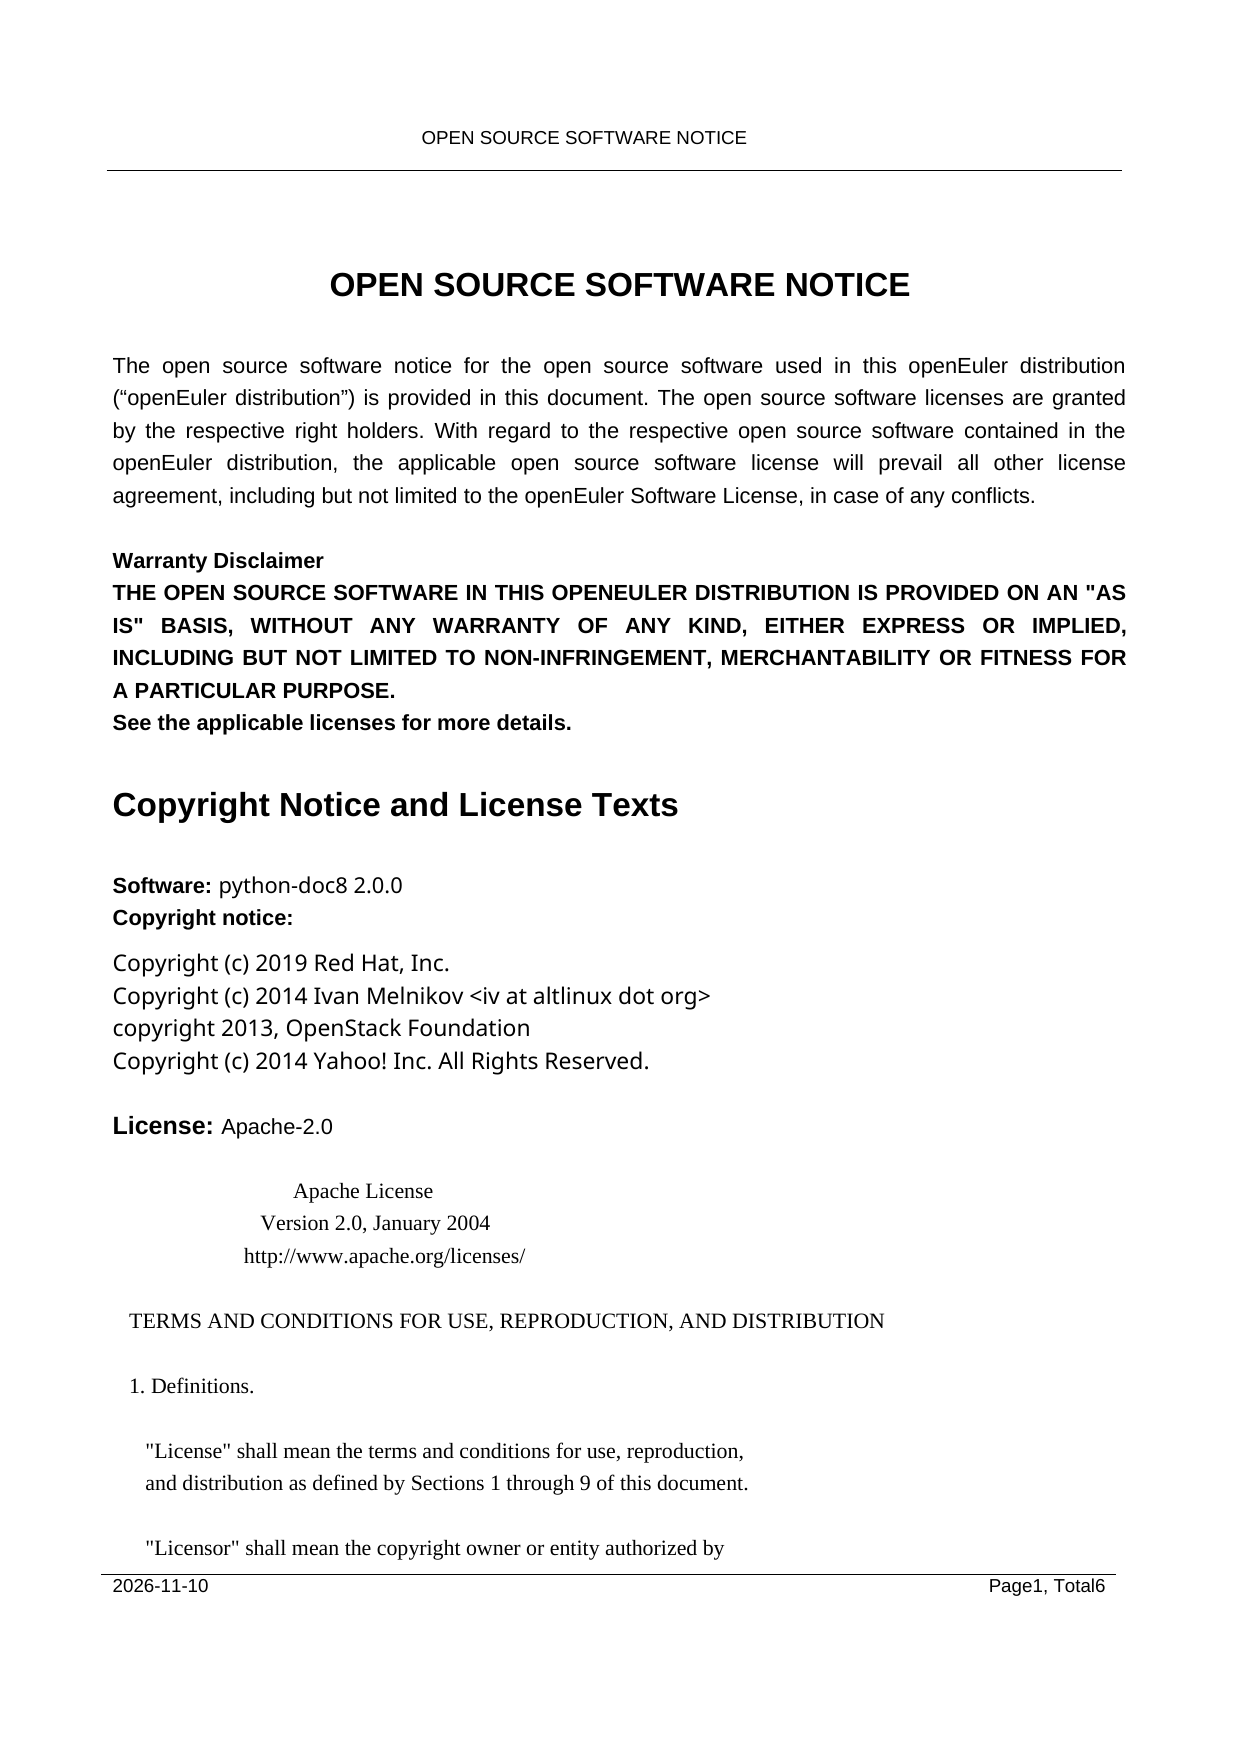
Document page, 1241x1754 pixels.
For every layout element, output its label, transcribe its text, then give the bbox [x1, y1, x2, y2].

text License: Apache-2.0 [112, 1109, 1128, 1142]
text OPEN SOURCE SOFTWARE NOTICE [112, 251, 1128, 316]
title Software: python-doc8 2.0.0 [112, 869, 1128, 901]
text THE OPEN SOURCE SOFTWARE IN THIS OPENEULER DISTRIBUTION IS PROVIDED ON AN "AS IS" BASIS, WITHOUT ANY WARRANTY OF ANY KIND, EITHER EXPRESS OR IMPLIED, INCLUDING BUT NOT LIMITED TO NON-INFRINGEMENT, MERCHANTABILITY OR FITNESS FOR A PARTICULAR PURPOSE. See the applicable licenses for more details. [112, 576, 1128, 739]
text Warranty Disclaimer [112, 544, 1128, 576]
text The open source software notice for the open source software used in this openEuler distribution (“openEuler distribution”) is provided in this document. The open source software licenses are granted by the respective right holders. With regard to the respective open source software contained in the openEuler distribution, the applicable open source software license will prevail all other license agreement, including but not limited to the openEuler Software License, in case of any conflicts. [112, 349, 1128, 511]
text Copyright Notice and License Texts [112, 771, 1128, 836]
text Copyright notice: [112, 901, 1128, 934]
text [112, 1142, 1128, 1564]
text Copyright (c) 2019 Red Hat, Inc. Copyright (c) 2014 Ivan Melnikov <iv at altlinux dot org> copyright 2013, OpenStack Foundation Copyright (c) 2014 Yahoo! Inc. All Rights Reserved. [112, 947, 1128, 1109]
